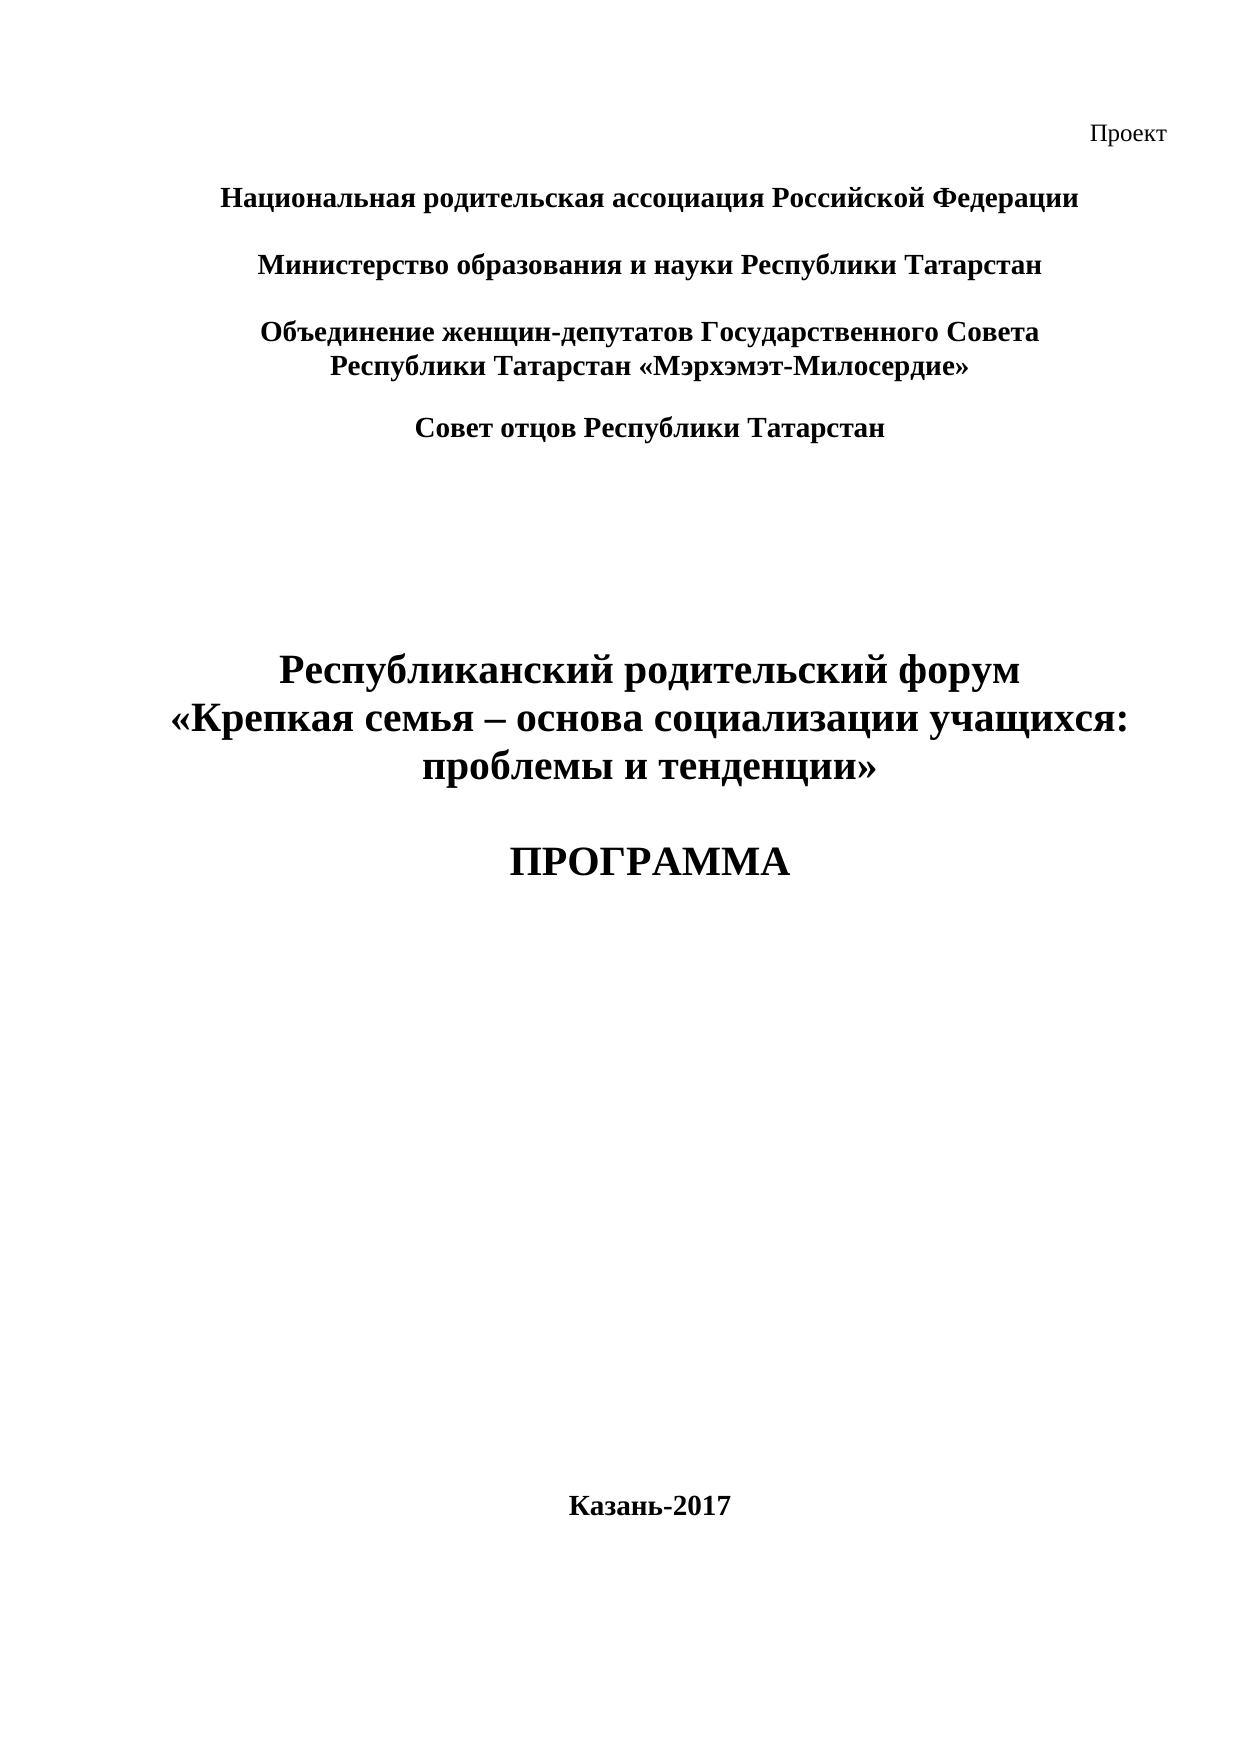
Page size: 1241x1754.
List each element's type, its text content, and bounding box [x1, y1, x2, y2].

text Объединение женщин-депутатов Государственного Совета [133, 314, 1167, 348]
text «Крепкая семья – основа социализации учащихся: [133, 692, 1167, 740]
text Проект [133, 118, 1167, 147]
text Казань-2017 [133, 1488, 1167, 1521]
text Республиканский родительский форум [133, 644, 1167, 692]
text ПРОГРАММА [133, 836, 1167, 884]
text Совет отцов Республики Татарстан [133, 410, 1167, 443]
text Республики Татарстан «Мэрхэмэт-Милосердие» [133, 348, 1167, 382]
text Министерство образования и науки Республики Татарстан [133, 247, 1167, 281]
text Национальная родительская ассоциация Российской Федерации [133, 180, 1167, 214]
text проблемы и тенденции» [133, 740, 1167, 788]
